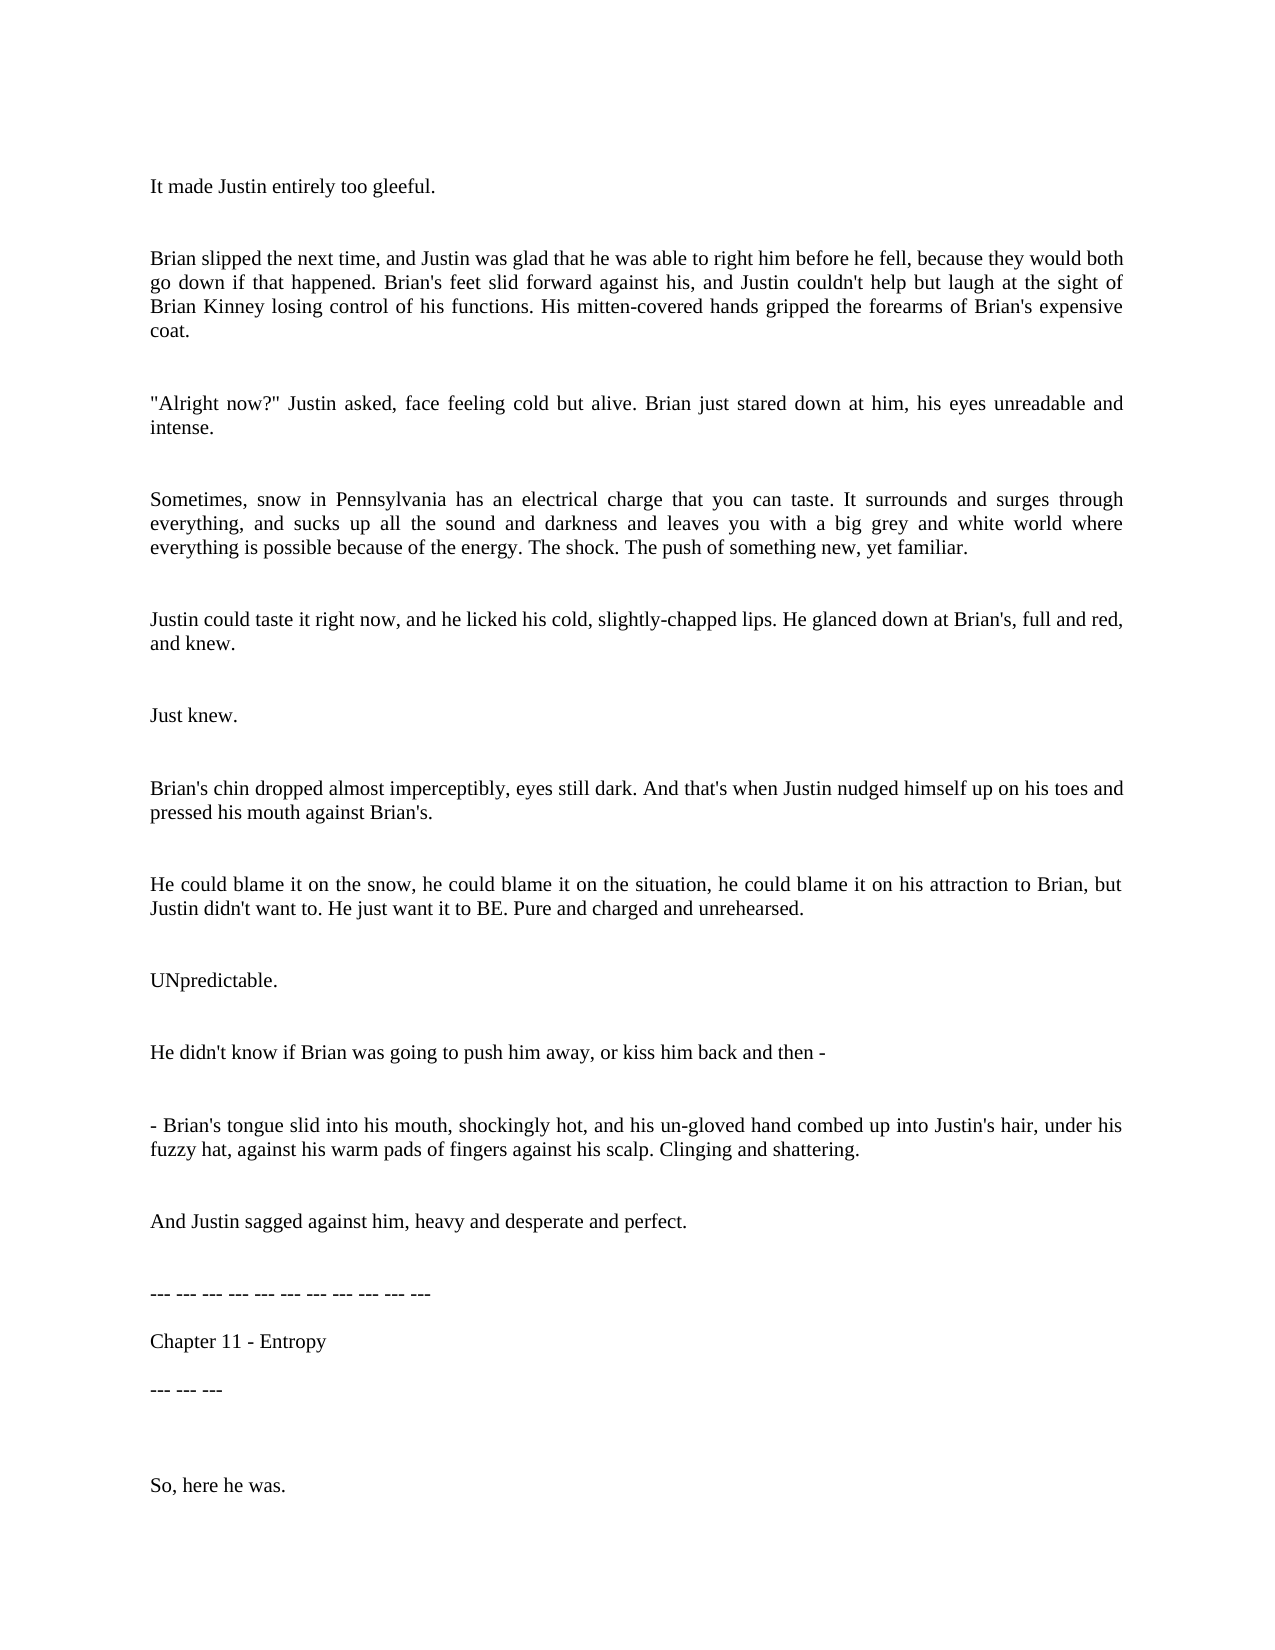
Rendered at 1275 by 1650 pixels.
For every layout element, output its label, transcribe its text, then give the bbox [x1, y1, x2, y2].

text "Alright now?" Justin asked, face feeling cold but alive. Brian just stared down at him, his eyes unreadable and intense. [150, 391, 1125, 439]
text --- --- --- --- --- --- --- --- --- --- --- [150, 1281, 1125, 1305]
text Justin could taste it right now, and he licked his cold, slightly-chapped lips. He glanced down at Brian's, full and red, and knew. [150, 607, 1125, 655]
text Chapter 11 - Entropy [150, 1329, 1125, 1353]
text Brian's chin dropped almost imperceptibly, eyes still dark. And that's when Justin nudged himself up on his toes and pressed his mouth against Brian's. [150, 776, 1125, 824]
text So, here he was. [150, 1473, 1125, 1497]
text He could blame it on the snow, he could blame it on the situation, he could blame it on his attraction to Brian, but Justin didn't want to. He just want it to BE. Pure and charged and unrehearsed. [150, 872, 1125, 920]
text UNpredictable. [150, 968, 1125, 992]
text Brian slipped the next time, and Justin was glad that he was able to right him before he fell, because they would both go down if that happened. Brian's feet slid forward against his, and Justin couldn't help but laugh at the sight of Brian Kinney losing control of his functions. His mitten-covered hands gripped the forearms of Brian's expensive coat. [150, 246, 1125, 342]
text --- --- --- [150, 1377, 1125, 1401]
text Just knew. [150, 703, 1125, 727]
text And Justin sagged against him, heavy and desperate and perfect. [150, 1209, 1125, 1233]
text Sometimes, snow in Pennsylvania has an electrical charge that you can taste. It surrounds and surges through everything, and sucks up all the sound and darkness and leaves you with a big grey and white world where everything is possible because of the energy. The shock. The push of something new, yet familiar. [150, 487, 1125, 559]
text - Brian's tongue slid into his mouth, shockingly hot, and his un-gloved hand combed up into Justin's hair, under his fuzzy hat, against his warm pads of fingers against his scalp. Clinging and shattering. [150, 1112, 1125, 1161]
text It made Justin entirely too gleeful. [150, 174, 1125, 198]
text He didn't know if Brian was going to push him away, or kiss him back and then - [150, 1040, 1125, 1064]
